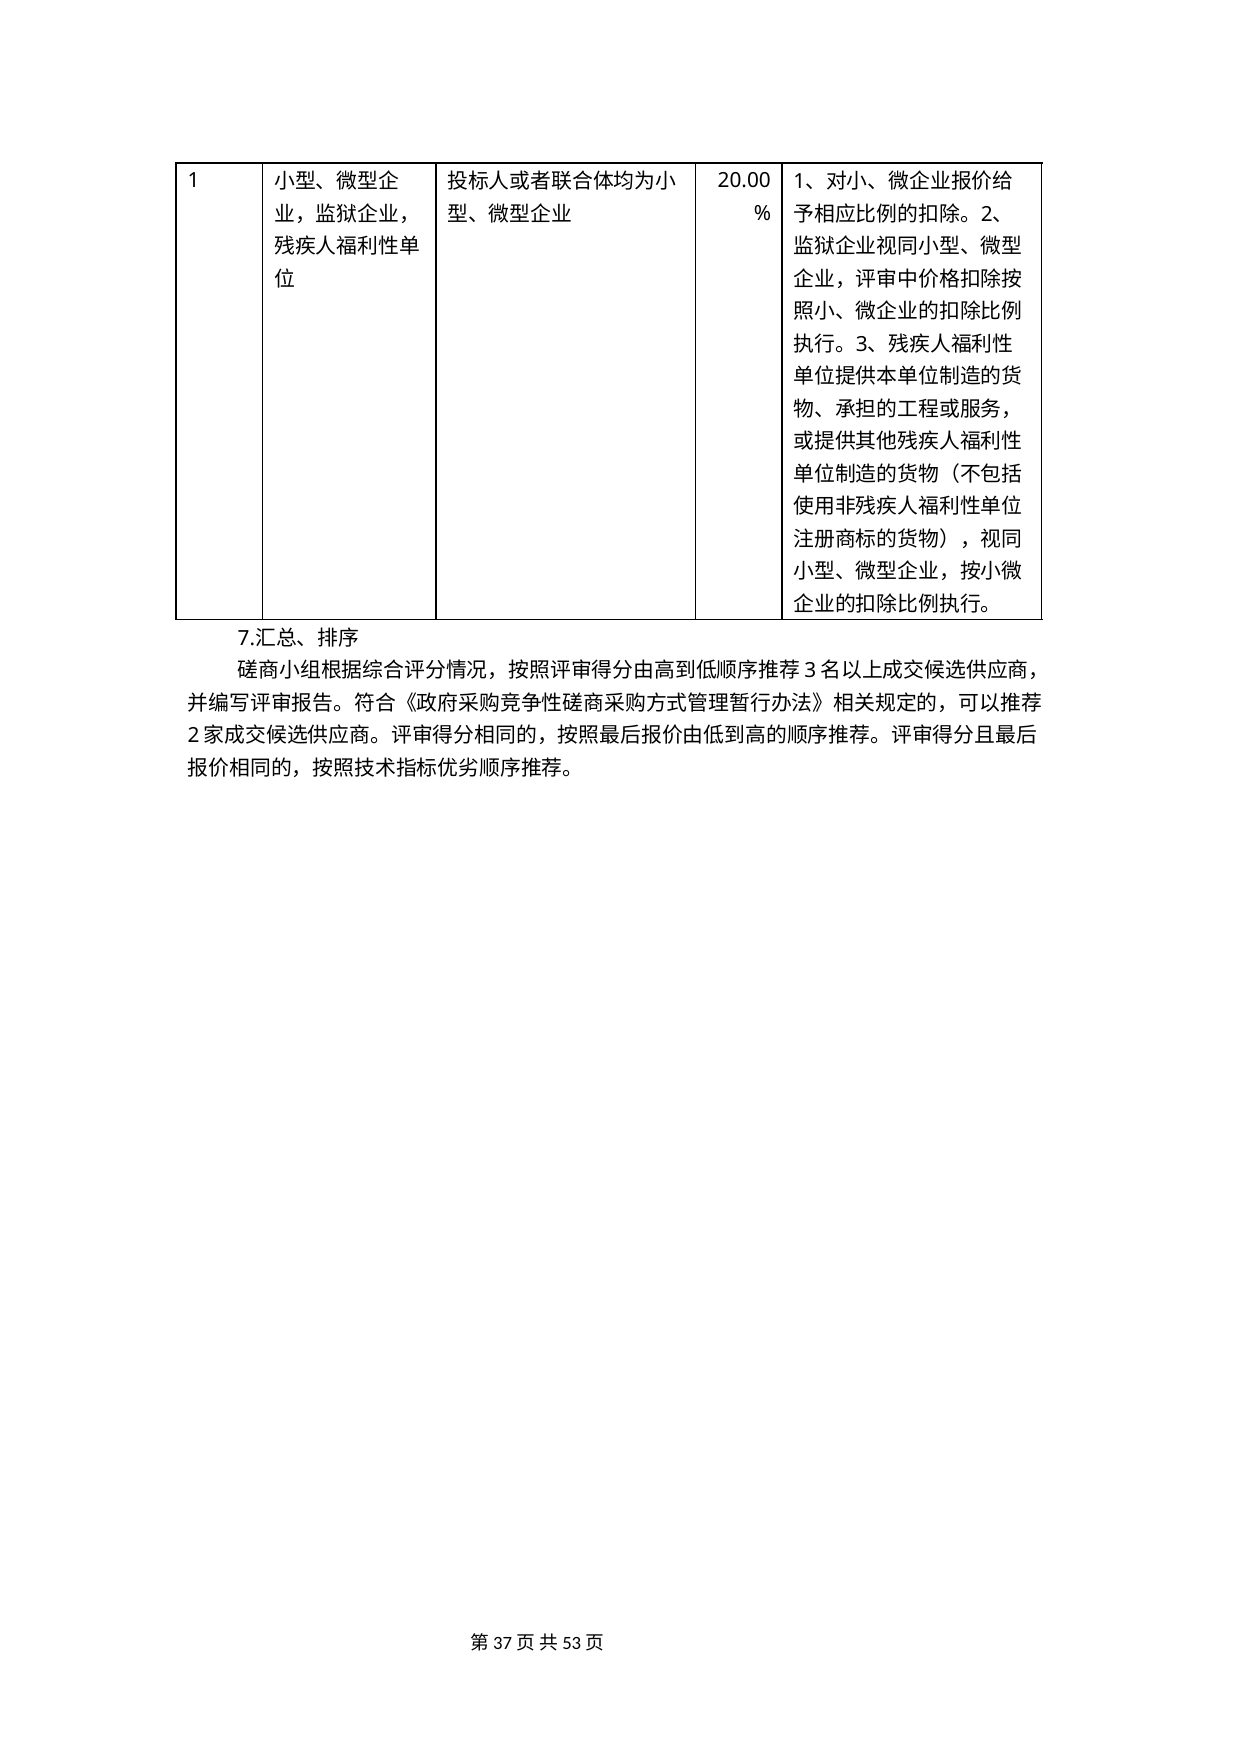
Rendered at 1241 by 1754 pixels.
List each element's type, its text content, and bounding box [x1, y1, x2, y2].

text 磋商小组根据综合评分情况，按照评审得分由高到低顺序推荐3名以上成交候选供应商，并编写评审报告。符合《政府采购竞争性磋商采购方式管理暂行办法》相关规定的，可以推荐2家成交候选供应商。评审得分相同的，按照最后报价由低到高的顺序推荐。评审得分且最后报价相同的，按照技术指标优劣顺序推荐。 [187, 653, 1053, 783]
table_cell 小型、微型企业，监狱企业，残疾人福利性单位 [263, 164, 435, 618]
table_cell 投标人或者联合体均为小型、微型企业 [437, 164, 695, 618]
table_cell 20.00% [696, 164, 781, 618]
text 7.汇总、排序 [187, 620, 1053, 653]
table_cell 1 [177, 164, 262, 618]
table_cell 1、对小、微企业报价给予相应比例的扣除。2、监狱企业视同小型、微型企业，评审中价格扣除按照小、微企业的扣除比例执行。3、残疾人福利性单位提供本单位制造的货物、承担的工程或服务，或提供其他残疾人福利性单位制造的货物（不包括使用非残疾人福利性单位注册商标的货物），视同小型、微型企业，按小微企业的扣除比例执行。 [783, 164, 1041, 618]
